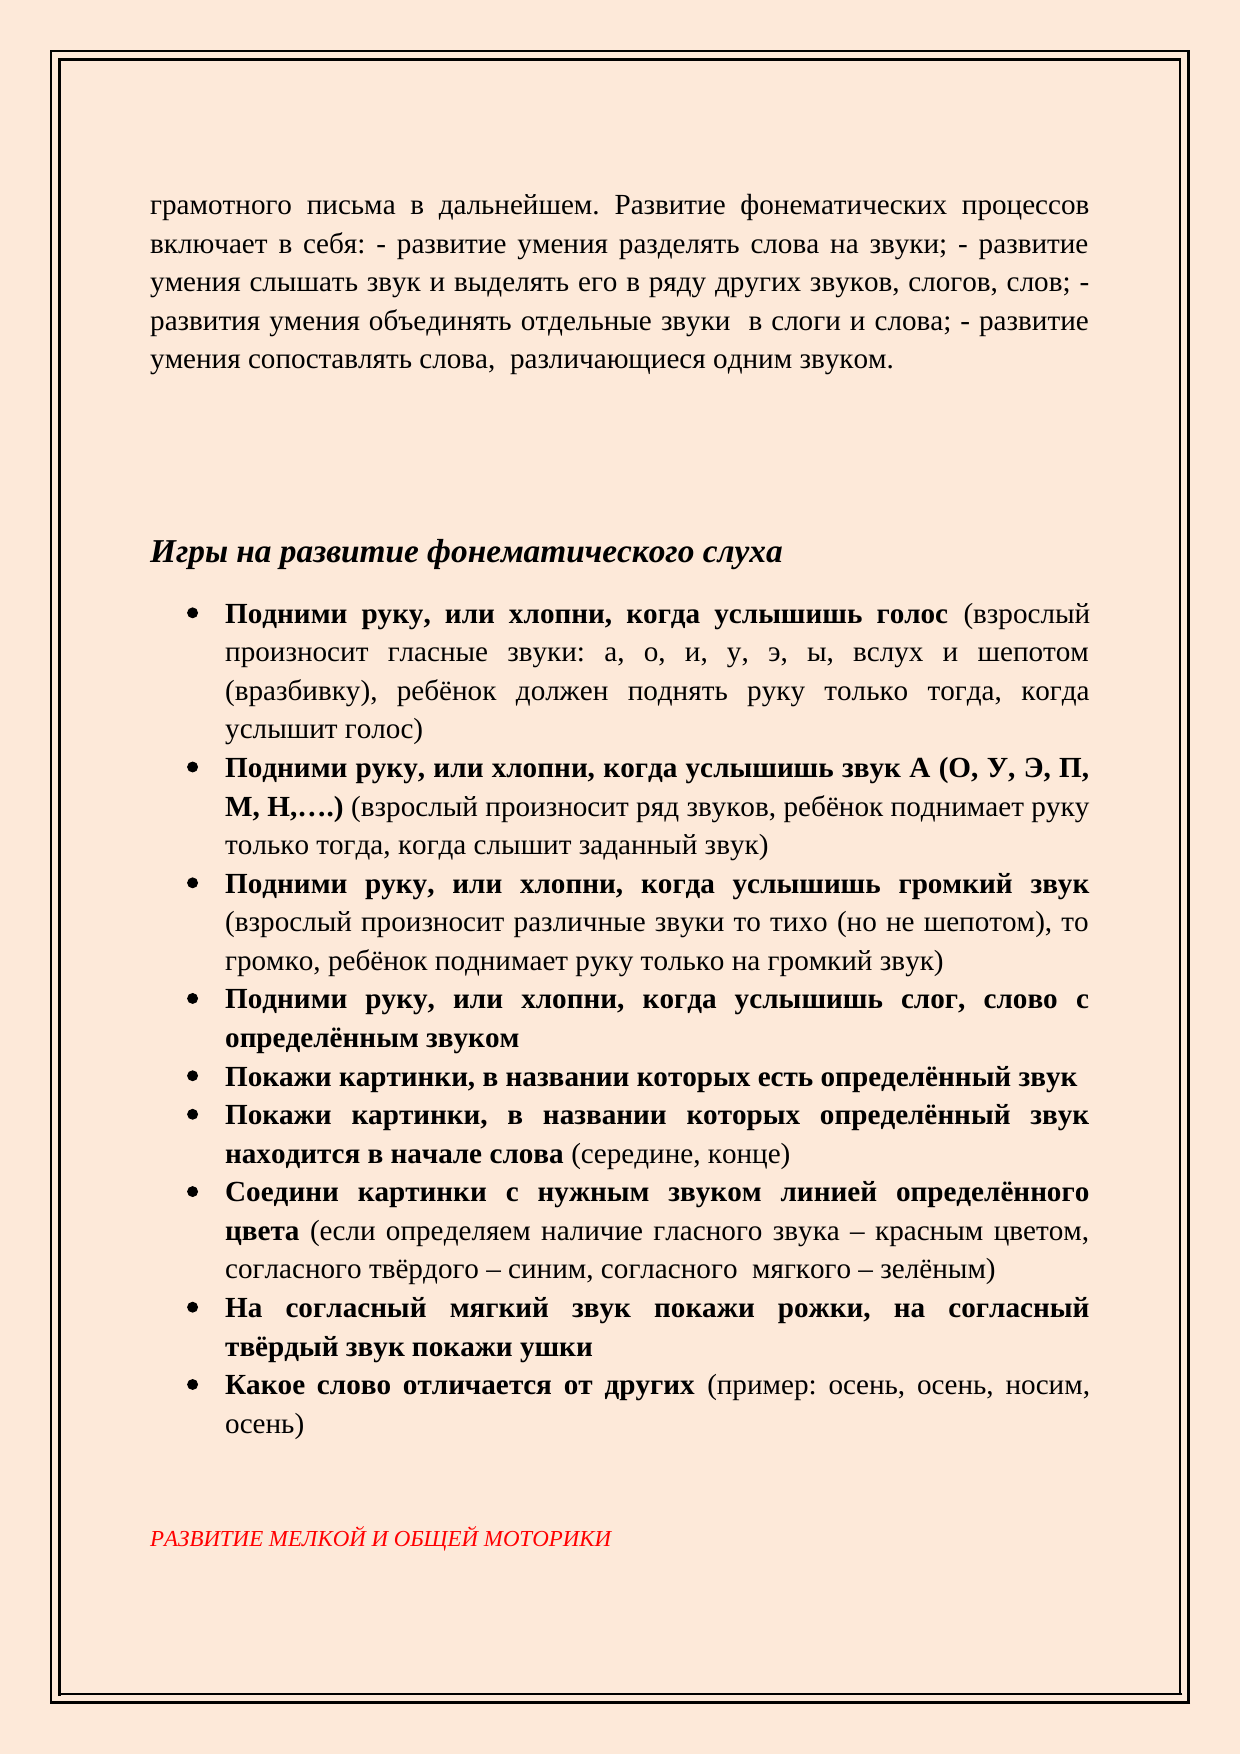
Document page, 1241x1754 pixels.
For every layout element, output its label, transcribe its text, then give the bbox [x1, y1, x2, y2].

list Покажи картинки, в названии которых есть определённый звук [187, 1059, 1090, 1092]
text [150, 187, 1090, 375]
list Подними руку, или хлопни, когда услышишь звук А (О, У, Э, П, М, Н,….) (взрослый произносит ряд звуков, ребёнок поднимает руку только тогда, когда слышит заданный звук) [187, 750, 1090, 861]
text РАЗВИТИЕ МЕЛКОЙ И ОБЩЕЙ МОТОРИКИ [150, 1525, 1090, 1551]
list Подними руку, или хлопни, когда услышишь слог, слово с определённым звуком [187, 981, 1090, 1054]
text Игры на развитие фонематического слуха [150, 531, 1090, 569]
list Покажи картинки, в названии которых определённый звук находится в начале слова (середине, конце) [187, 1097, 1090, 1169]
list Какое слово отличается от других (пример: осень, осень, носим, осень) [187, 1367, 1090, 1439]
list Подними руку, или хлопни, когда услышишь голос (взрослый произносит гласные звуки: а, о, и, у, э, ы, вслух и шепотом (вразбивку), ребёнок должен поднять руку только тогда, когда услышит голос) [187, 596, 1090, 745]
list Подними руку, или хлопни, когда услышишь громкий звук (взрослый произносит различные звуки то тихо (но не шепотом), то громко, ребёнок поднимает руку только на громкий звук) [187, 866, 1090, 976]
list Соедини картинки с нужным звуком линией определённого цвета (если определяем наличие гласного звука – красным цветом, согласного твёрдого – синим, согласного мягкого – зелёным) [187, 1174, 1090, 1285]
list На согласный мягкий звук покажи рожки, на согласный твёрдый звук покажи ушки [187, 1290, 1090, 1362]
